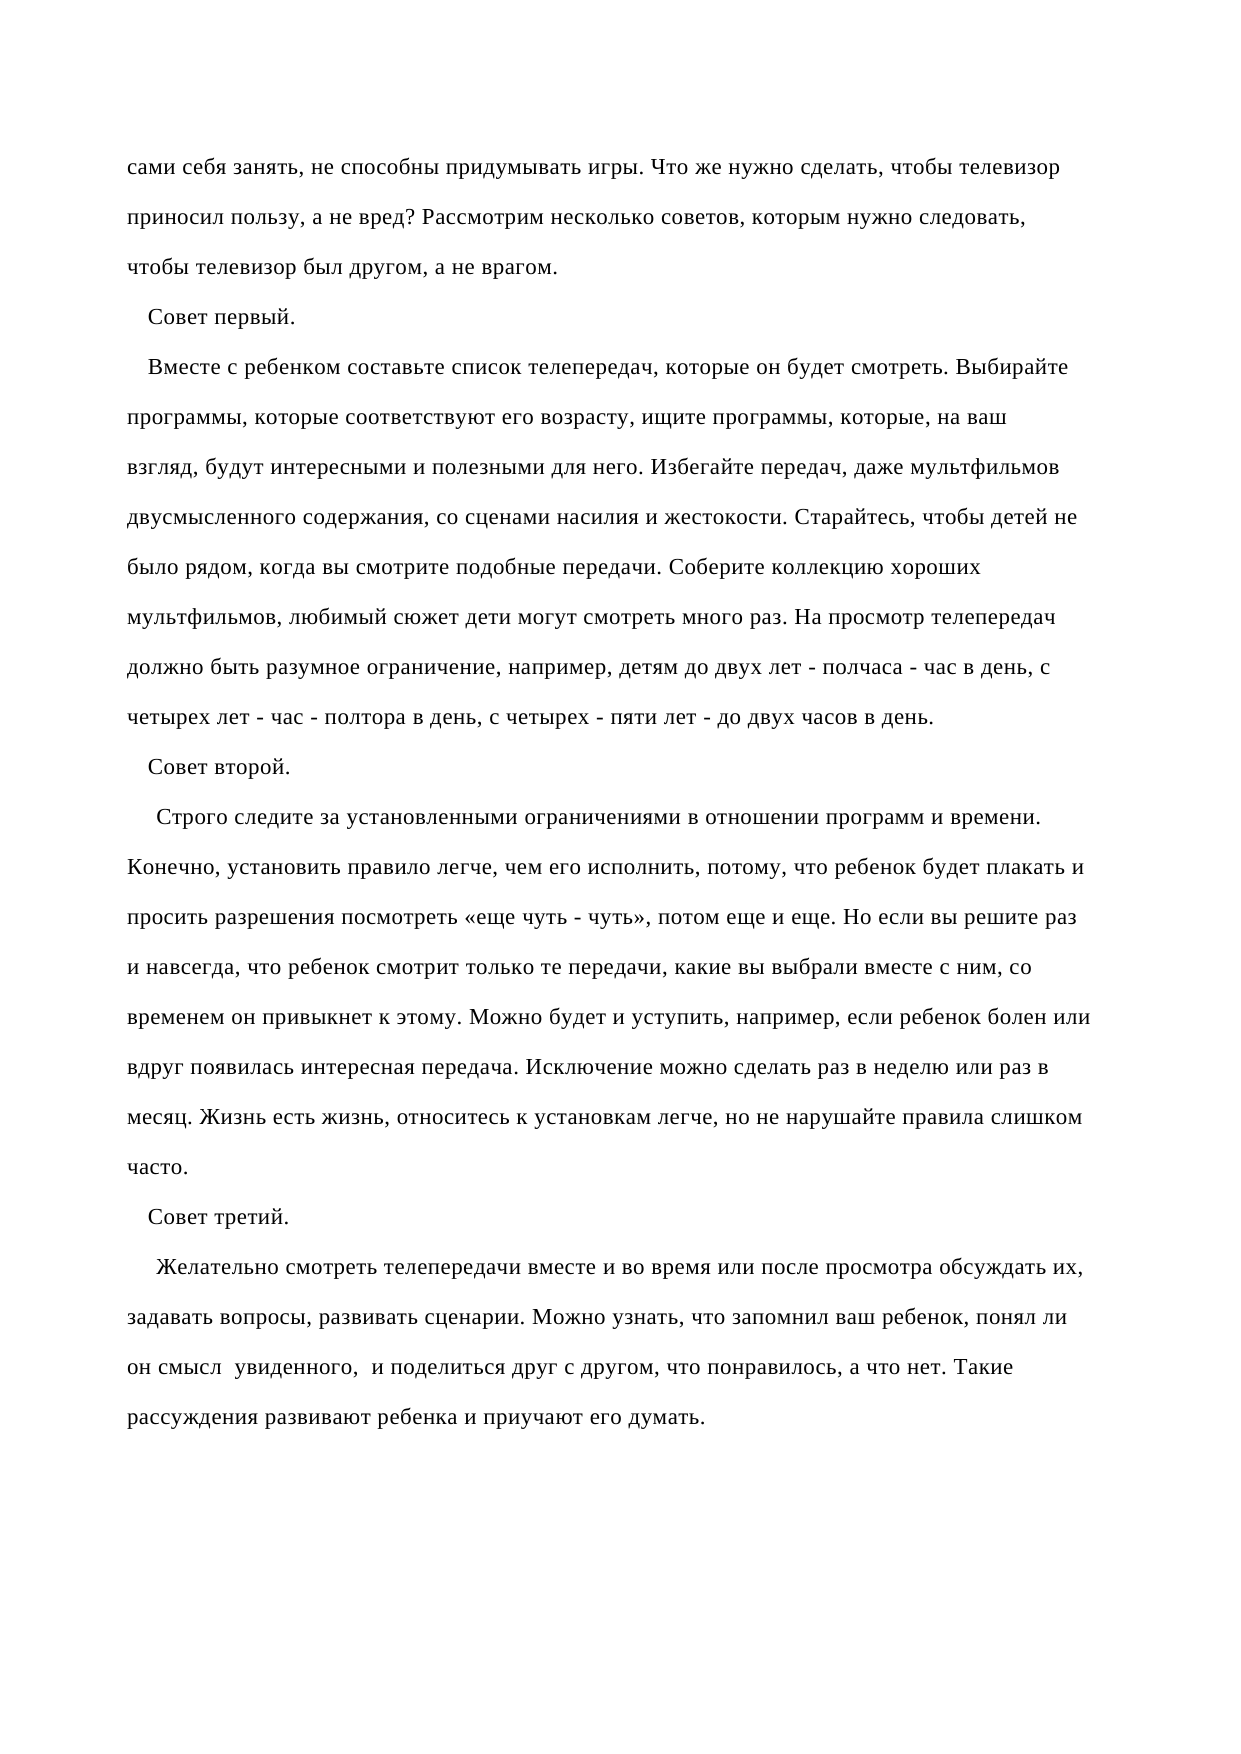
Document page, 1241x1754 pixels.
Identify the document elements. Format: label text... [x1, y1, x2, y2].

text Совет первый. [127, 284, 1118, 334]
text Желательно смотреть телепередачи вместе и во время или после просмотра обсуждать их, задавать вопросы, развивать сценарии. Можно узнать, что запомнил ваш ребенок, понял ли он смысл увиденного, и поделиться друг с другом, что понравилось, а что нет. Такие рассуждения развивают ребенка и приучают его думать. [127, 1234, 1095, 1434]
text Совет третий. [127, 1184, 1118, 1234]
text Строго следите за установленными ограничениями в отношении программ и времени. Конечно, установить правило легче, чем его исполнить, потому, что ребенок будет плакать и просить разрешения посмотреть «еще чуть - чуть», потом еще и еще. Но если вы решите раз и навсегда, что ребенок смотрит только те передачи, какие вы выбрали вместе с ним, со временем он привыкнет к этому. Можно будет и уступить, например, если ребенок болен или вдруг появилась интересная передача. Исключение можно сделать раз в неделю или раз в месяц. Жизнь есть жизнь, относитесь к установкам легче, но не нарушайте правила слишком часто. [127, 784, 1095, 1184]
text Совет второй. [127, 734, 1118, 784]
text Вместе с ребенком составьте список телепередач, которые он будет смотреть. Выбирайте программы, которые соответствуют его возрасту, ищите программы, которые, на ваш взгляд, будут интересными и полезными для него. Избегайте передач, даже мультфильмов двусмысленного содержания, со сценами насилия и жестокости. Старайтесь, чтобы детей не было рядом, когда вы смотрите подобные передачи. Соберите коллекцию хороших мультфильмов, любимый сюжет дети могут смотреть много раз. На просмотр телепередач должно быть разумное ограничение, например, детям до двух лет - полчаса - час в день, с четырех лет - час - полтора в день, с четырех - пяти лет - до двух часов в день. [127, 334, 1083, 734]
text сами себя занять, не способны придумывать игры. Что же нужно сделать, чтобы телевизор приносил пользу, а не вред? Рассмотрим несколько советов, которым нужно следовать, чтобы телевизор был другом, а не врагом. [127, 134, 1087, 284]
